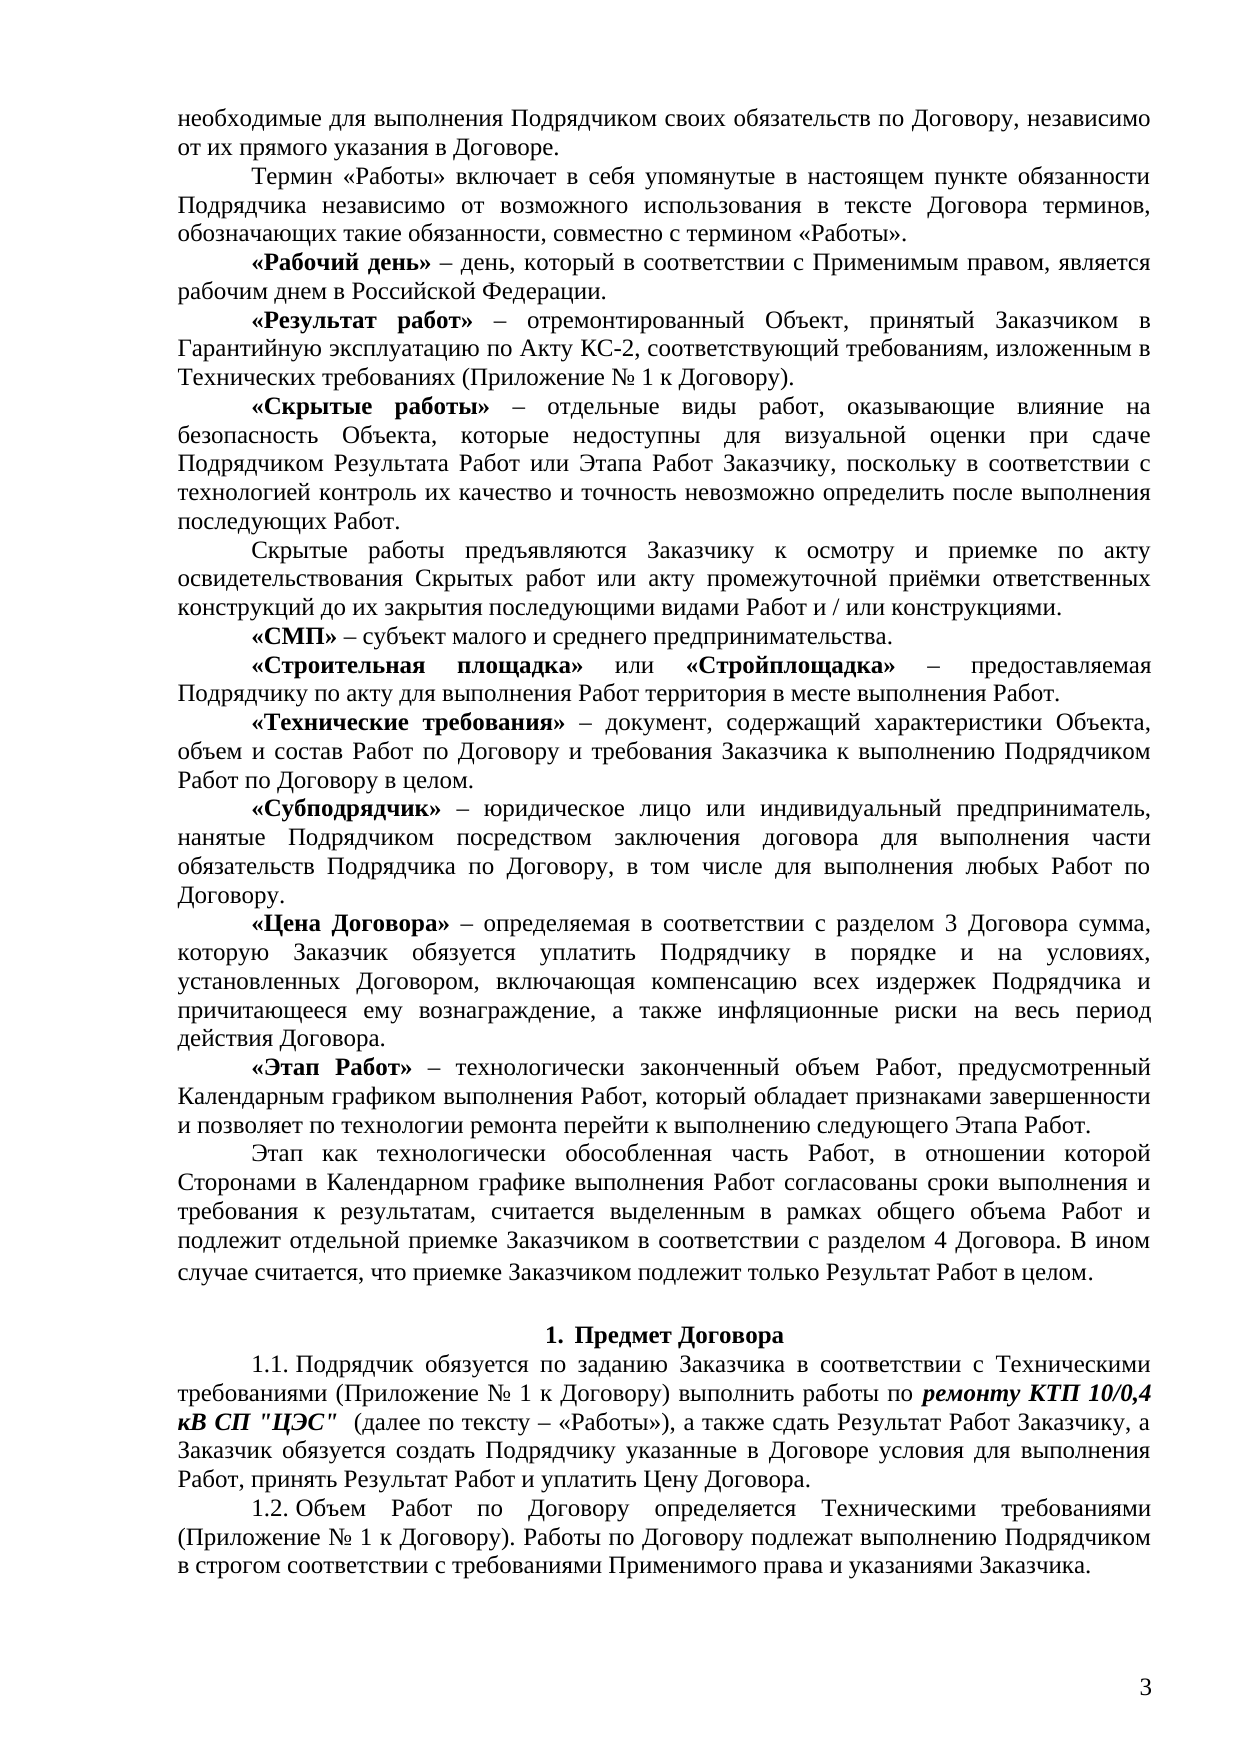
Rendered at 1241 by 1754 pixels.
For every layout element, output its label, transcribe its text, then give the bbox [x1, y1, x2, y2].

text «СМП» – субъект малого и среднего предпринимательства. [177, 621, 1152, 650]
subtitle Этап как технологически обособленная часть Работ, в отношении которой Сторонами в Календарном графике выполнения Работ согласованы сроки выполнения и требования к результатам, считается выделенным в рамках общего объема Работ и подлежит отдельной приемке Заказчиком в соответствии с разделом 4 Договора. В ином случае считается, что приемке Заказчиком подлежит только Результат Работ в целом. [177, 1138, 1152, 1287]
subtitle Скрытые работы предъявляются Заказчику к осмотру и приемке по акту освидетельствования Скрытых работ или акту промежуточной приёмки ответственных конструкций до их закрытия последующими видами Работ и / или конструкциями. [177, 535, 1152, 621]
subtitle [177, 103, 1152, 161]
text Термин «Работы» включает в себя упомянутые в настоящем пункте обязанности Подрядчика независимо от возможного использования в тексте Договора терминов, обозначающих такие обязанности, совместно с термином «Работы». [177, 161, 1152, 247]
subtitle «Этап Работ» – технологически законченный объем Работ, предусмотренный Календарным графиком выполнения Работ, который обладает признаками завершенности и позволяет по технологии ремонта перейти к выполнению следующего Этапа Работ. [177, 1052, 1152, 1138]
list Подрядчик обязуется по заданию Заказчика в соответствии с Техническими требованиями (Приложение № 1 к Договору) выполнить работы по ремонту КТП 10/0,4 кВ СП "ЦЭС" (далее по тексту – «Работы»), а также сдать Результат Работ Заказчику, а Заказчик обязуется создать Подрядчику указанные в Договоре условия для выполнения Работ, принять Результат Работ и уплатить Цену Договора. [177, 1349, 1152, 1493]
list Предмет Договора [177, 1321, 1152, 1349]
subtitle «Строительная площадка» или «Стройплощадка» – предоставляемая Подрядчику по акту для выполнения Работ территория в месте выполнения Работ. [177, 650, 1152, 707]
subtitle «Скрытые работы» – отдельные виды работ, оказывающие влияние на безопасность Объекта, которые недоступны для визуальной оценки при сдаче Подрядчиком Результата Работ или Этапа Работ Заказчику, поскольку в соответствии с технологией контроль их качество и точность невозможно определить после выполнения последующих Работ. [177, 391, 1152, 535]
subtitle «Результат работ» – отремонтированный Объект, принятый Заказчиком в Гарантийную эксплуатацию по Акту КС-2, соответствующий требованиям, изложенным в Технических требованиях (Приложение № 1 к Договору). [177, 305, 1152, 391]
subtitle «Субподрядчик» – юридическое лицо или индивидуальный предприниматель, нанятые Подрядчиком посредством заключения договора для выполнения части обязательств Подрядчика по Договору, в том числе для выполнения любых Работ по Договору. [177, 793, 1152, 908]
subtitle «Технические требования» – документ, содержащий характеристики Объекта, объем и состав Работ по Договору и требования Заказчика к выполнению Подрядчиком Работ по Договору в целом. [177, 707, 1152, 793]
text «Рабочий день» – день, который в соответствии с Применимым правом, является рабочим днем в Российской Федерации. [177, 247, 1152, 305]
subtitle «Цена Договора» – определяемая в соответствии с разделом 3 Договора сумма, которую Заказчик обязуется уплатить Подрядчику в порядке и на условиях, установленных Договором, включающая компенсацию всех издержек Подрядчика и причитающееся ему вознаграждение, а также инфляционные риски на весь период действия Договора. [177, 908, 1152, 1052]
list Объем Работ по Договору определяется Техническими требованиями (Приложение № 1 к Договору). Работы по Договору подлежат выполнению Подрядчиком в строгом соответствии с требованиями Применимого права и указаниями Заказчика. [177, 1493, 1152, 1579]
